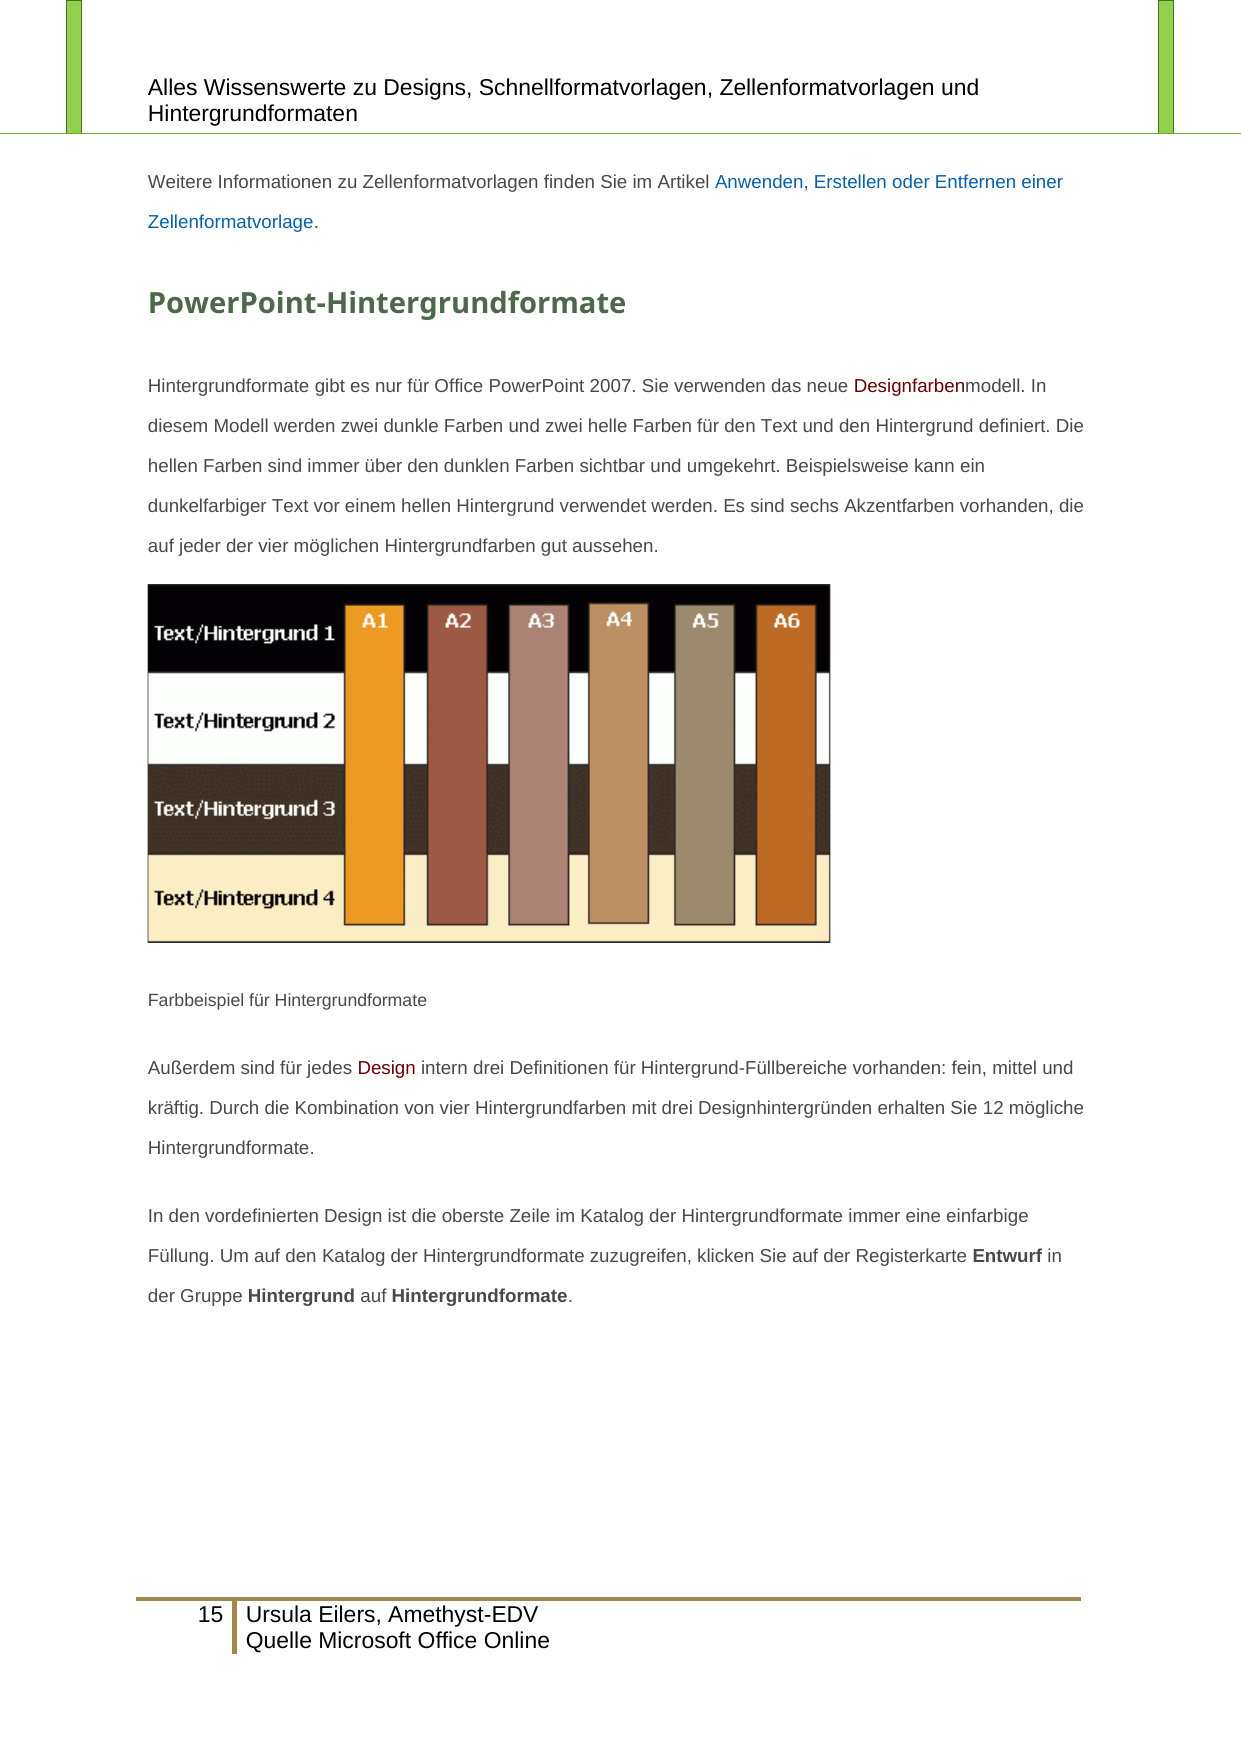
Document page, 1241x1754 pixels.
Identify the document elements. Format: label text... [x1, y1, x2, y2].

picture [147, 584, 831, 943]
text Farbbeispiel für Hintergrundformate [148, 971, 1093, 1011]
text Weitere Informationen zu Zellenformatvorlagen finden Sie im Artikel Anwenden, Erstellen oder Entfernen einer Zellenformatvorlage. [148, 153, 1093, 233]
subtitle PowerPoint-Hintergrundformate [148, 283, 1093, 322]
text In den vordefinierten Design ist die oberste Zeile im Katalog der Hintergrundformate immer eine einfarbige Füllung. Um auf den Katalog der Hintergrundformate zuzugreifen, klicken Sie auf der Registerkarte Entwurf in der Gruppe Hintergrund auf Hintergrundformate. [148, 1187, 1093, 1307]
text Hintergrundformate gibt es nur für Office PowerPoint 2007. Sie verwenden das neue Designfarben (Farbdesign: Eine Gruppe von Farben, die in einer Datei verwendet werden. Ein Farbdesign, ein Schriftartendesign und ein Effektdesign bilden ein Design.)modell. In diesem Modell werden zwei dunkle Farben und zwei helle Farben für den Text und den Hintergrund definiert. Die hellen Farben sind immer über den dunklen Farben sichtbar und umgekehrt. Beispielsweise kann ein dunkelfarbiger Text vor einem hellen Hintergrund verwendet werden. Es sind sechs Akzentfarben vorhanden, die auf jeder der vier möglichen Hintergrundfarben gut aussehen. [148, 357, 1093, 557]
text Außerdem sind für jedes Design (Design: Eine Kombination aus einem Farbdesign, einem Schriftartendesign und einem Effektdesign. Ein Design kann mit einer einzigen Auswahl auf eine Datei angewendet werden.) intern drei Definitionen für Hintergrund-Füllbereiche vorhanden: fein, mittel und kräftig. Durch die Kombination von vier Hintergrundfarben mit drei Designhintergründen erhalten Sie 12 mögliche Hintergrundformate. [148, 1039, 1093, 1159]
